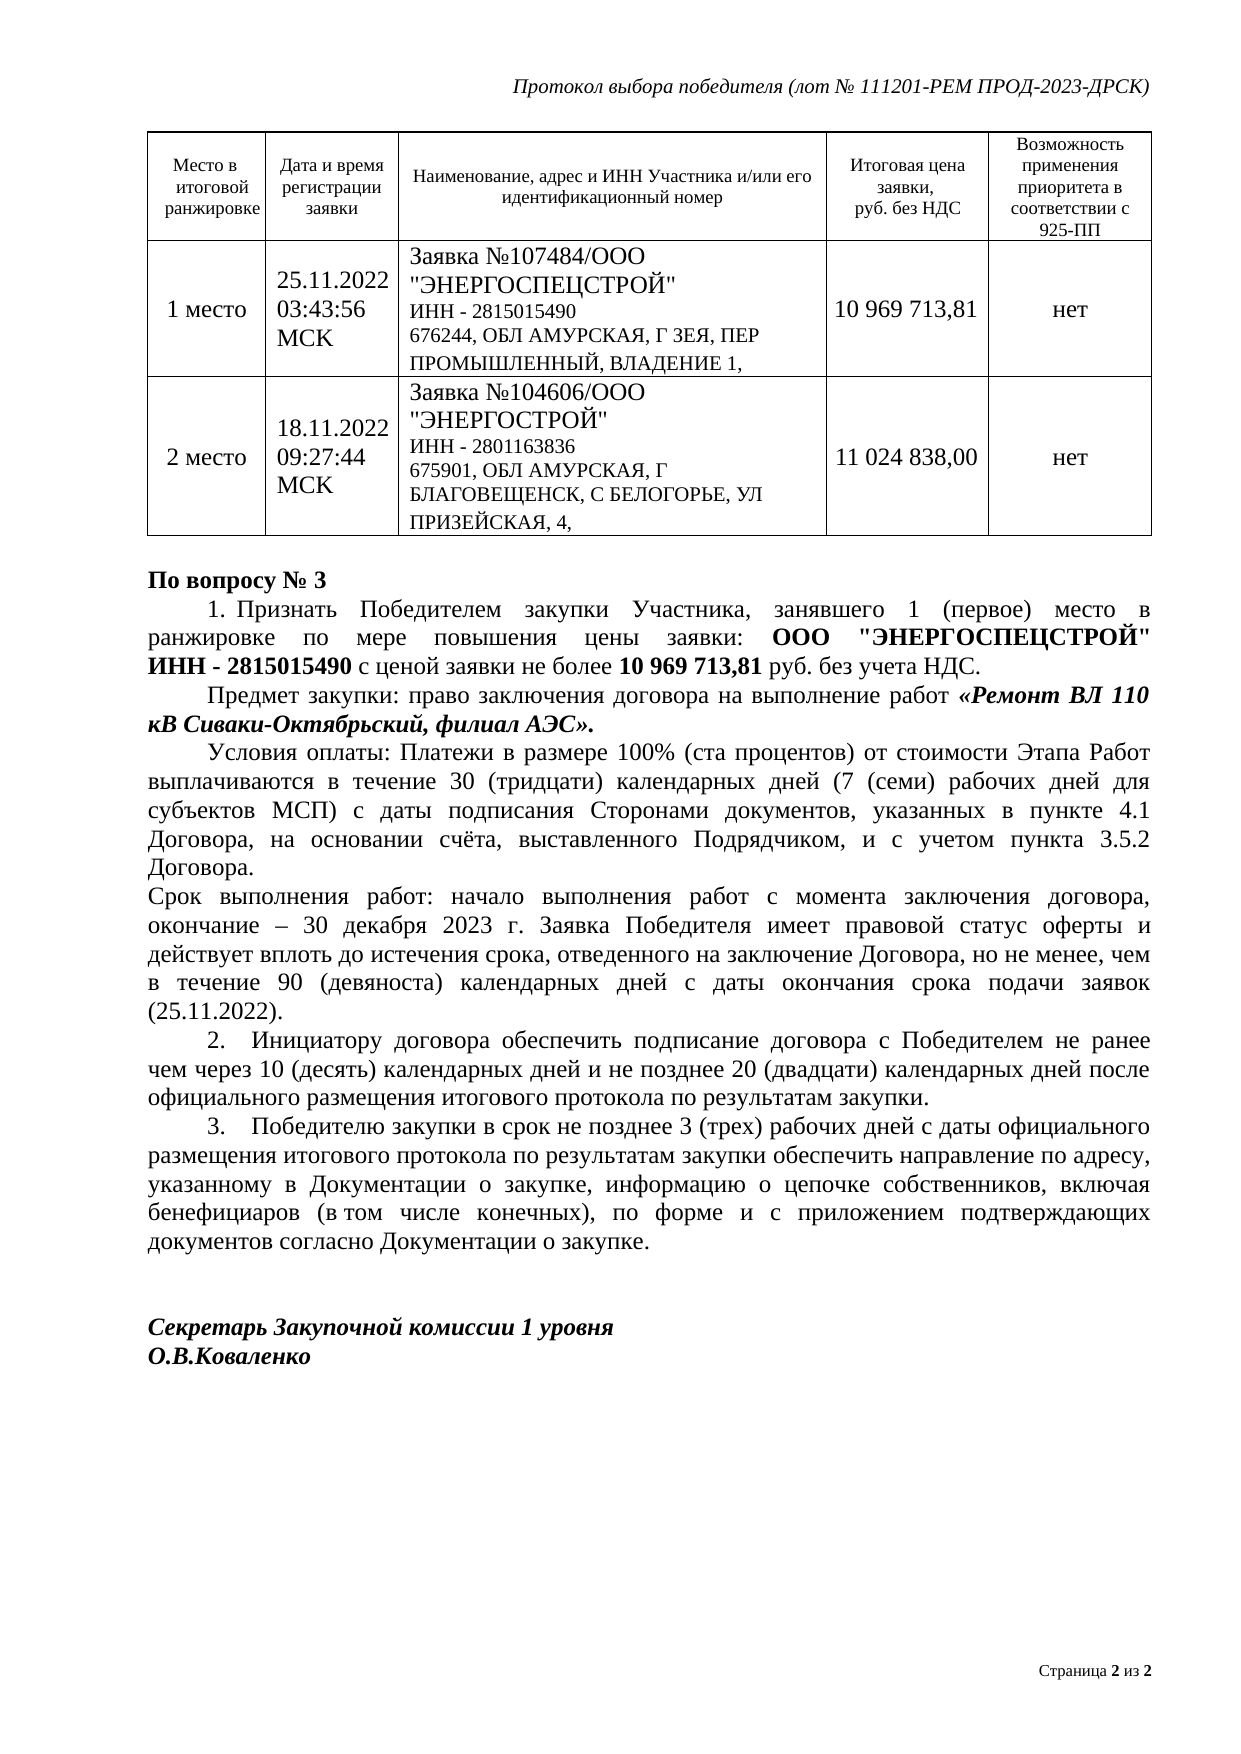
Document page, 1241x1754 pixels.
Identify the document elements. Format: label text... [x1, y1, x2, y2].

text Предмет закупки: право заключения договора на выполнение работ «Ремонт ВЛ 110 кВ Сиваки-Октябрьский, филиал АЭС». [148, 680, 1152, 737]
table_header Место в итоговой ранжировке [148, 133, 265, 240]
table_header Итоговая цена заявки, руб. без НДС [827, 133, 988, 240]
list Признать Победителем закупки Участника, занявшего 1 (первое) место в ранжировке по мере повышения цены заявки: ООО "ЭНЕРГОСПЕЦСТРОЙ" ИНН - 2815015490 с ценой заявки не более 10 969 713,81 руб. без учета НДС. [148, 594, 1152, 680]
table_cell нет [989, 241, 1151, 376]
table_cell 25.11.2022 03:43:56 MCK [266, 241, 398, 376]
text Условия оплаты: Платежи в размере 100% (ста процентов) от стоимости Этапа Работ выплачиваются в течение 30 (тридцати) календарных дней (7 (семи) рабочих дней для субъектов МСП) с даты подписания Сторонами документов, указанных в пункте 4.1 Договора, на основании счёта, выставленного Подрядчиком, и с учетом пункта 3.5.2 Договора. [148, 737, 1152, 881]
list Инициатору договора обеспечить подписание договора с Победителем не ранее чем через 10 (десять) календарных дней и не позднее 20 (двадцати) календарных дней после официального размещения итогового протокола по результатам закупки. [148, 1025, 1152, 1111]
table_header Дата и время регистрации заявки [266, 133, 398, 240]
table_cell 10 969 713,81 [827, 241, 988, 376]
table_header Возможность применения приоритета в соответствии с 925-ПП [989, 133, 1151, 240]
text Срок выполнения работ: начало выполнения работ с момента заключения договора, окончание – 30 декабря 2023 г. Заявка Победителя имеет правовой статус оферты и действует вплоть до истечения срока, отведенного на заключение Договора, но не менее, чем в течение 90 (девяноста) календарных дней с даты окончания срока подачи заявок (25.11.2022). [148, 881, 1152, 1025]
table_cell нет [989, 377, 1151, 535]
text По вопросу № 3 [148, 565, 1152, 594]
table_cell 18.11.2022 09:27:44 MCK [266, 377, 398, 535]
table_cell 2 место [148, 377, 265, 535]
table_cell Заявка №104606/ООО "ЭНЕРГОСТРОЙ" ИНН - 2801163836 675901, ОБЛ АМУРСКАЯ, Г БЛАГОВЕЩЕНСК, С БЕЛОГОРЬЕ, УЛ ПРИЗЕЙСКАЯ, 4, [399, 377, 826, 535]
list Победителю закупки в срок не позднее 3 (трех) рабочих дней с даты официального размещения итогового протокола по результатам закупки обеспечить направление по адресу, указанному в Документации о закупке, информацию о цепочке собственников, включая бенефициаров (в том числе конечных), по форме и с приложением подтверждающих документов согласно Документации о закупке. [148, 1111, 1152, 1255]
table_cell 1 место [148, 241, 265, 376]
text Секретарь Закупочной комиссии 1 уровня О.В.Коваленко [148, 1312, 1152, 1370]
table_cell Заявка №107484/ООО "ЭНЕРГОСПЕЦСТРОЙ" ИНН - 2815015490 676244, ОБЛ АМУРСКАЯ, Г ЗЕЯ, ПЕР ПРОМЫШЛЕННЫЙ, ВЛАДЕНИЕ 1, [399, 241, 826, 376]
table_header Наименование, адрес и ИНН Участника и/или его идентификационный номер [399, 133, 826, 240]
table_cell 11 024 838,00 [827, 377, 988, 535]
